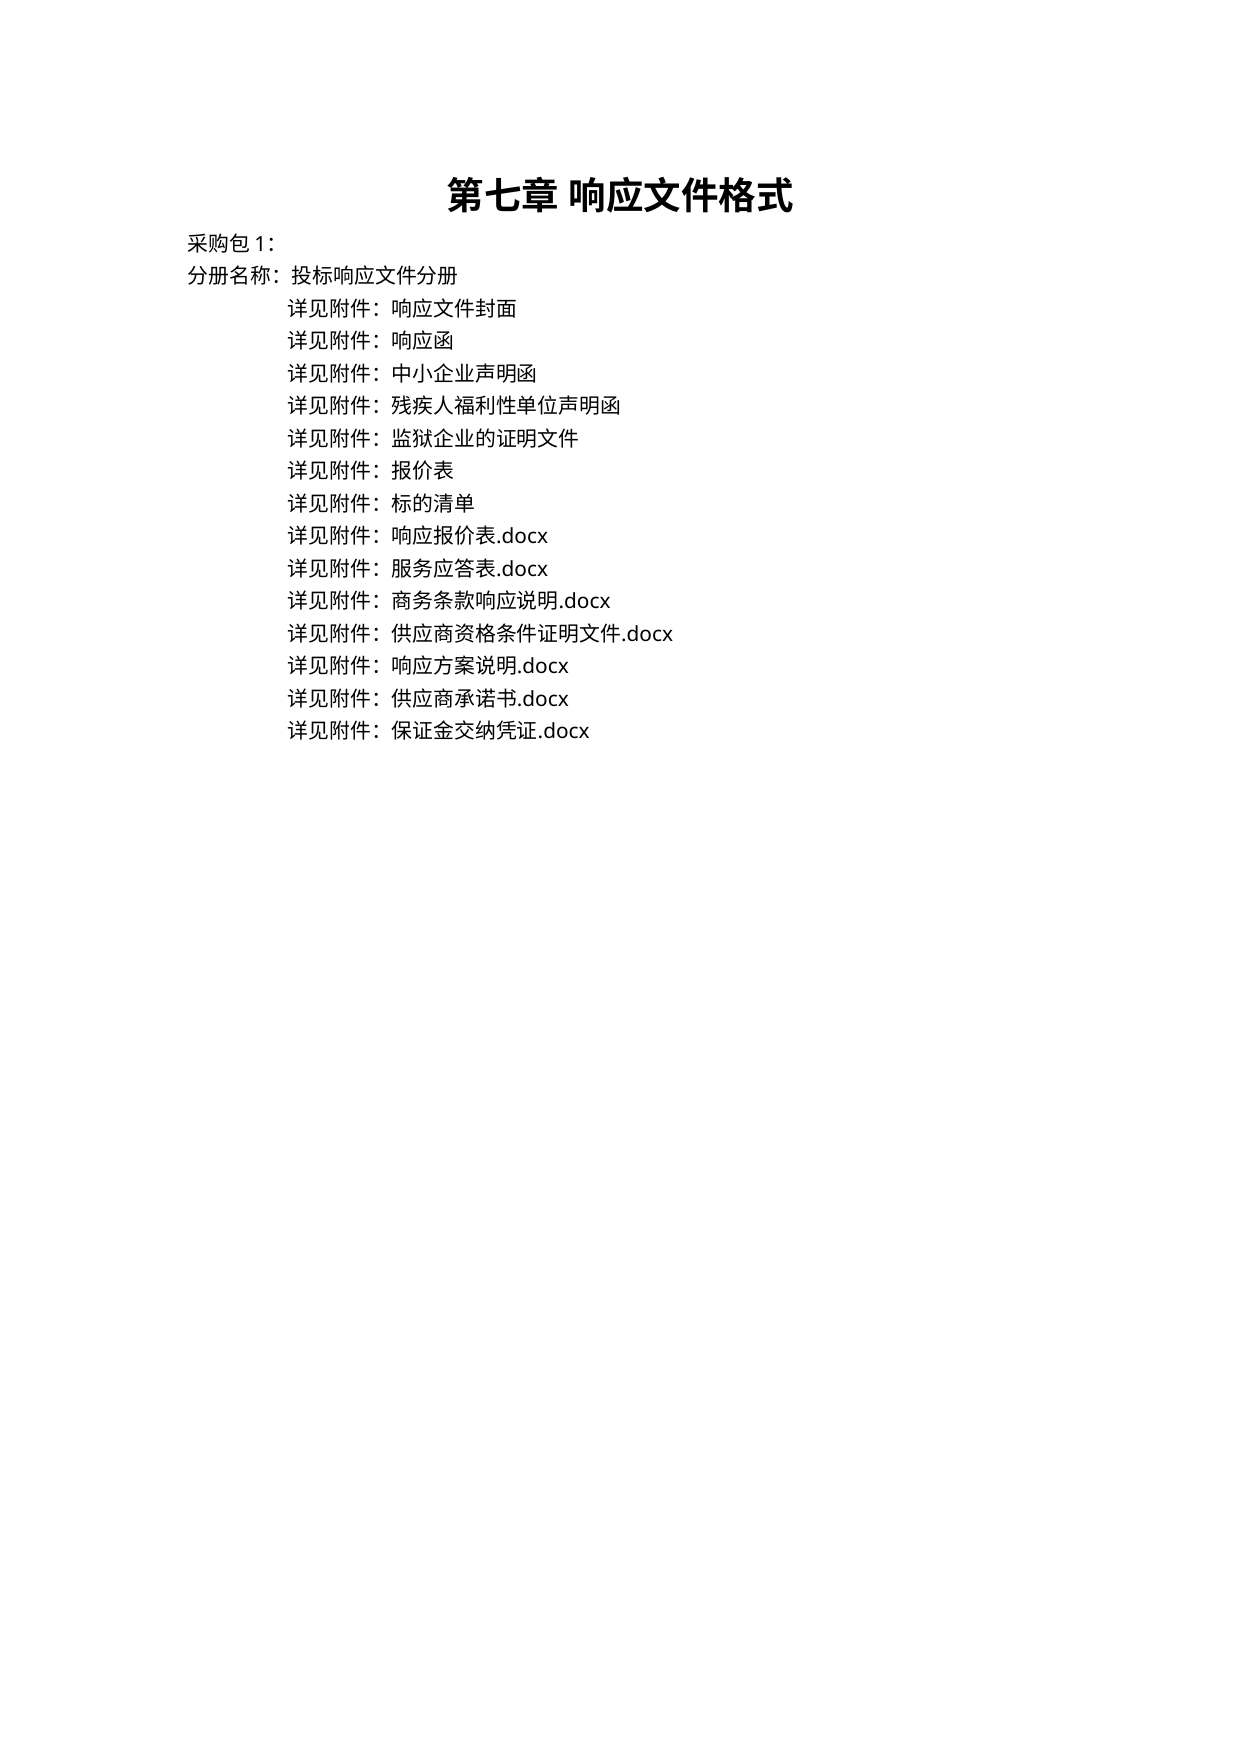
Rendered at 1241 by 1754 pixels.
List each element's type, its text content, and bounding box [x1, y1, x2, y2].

text 详见附件：监狱企业的证明文件 [187, 422, 1053, 454]
text 详见附件：供应商承诺书.docx [187, 682, 1053, 714]
text 详见附件：响应函 [187, 324, 1053, 357]
text 详见附件：服务应答表.docx [187, 552, 1053, 584]
text 详见附件：保证金交纳凭证.docx [187, 714, 1053, 747]
text 详见附件：商务条款响应说明.docx [187, 584, 1053, 617]
text 详见附件：报价表 [187, 454, 1053, 487]
text 采购包1： [187, 227, 1053, 259]
text 详见附件：响应文件封面 [187, 292, 1053, 324]
text 第七章 响应文件格式 [187, 162, 1053, 227]
text 详见附件：供应商资格条件证明文件.docx [187, 617, 1053, 649]
text 分册名称：投标响应文件分册 [187, 259, 1053, 292]
text 详见附件：标的清单 [187, 487, 1053, 519]
text 详见附件：中小企业声明函 [187, 357, 1053, 389]
text 详见附件：响应报价表.docx [187, 519, 1053, 552]
text 详见附件：响应方案说明.docx [187, 649, 1053, 682]
text 详见附件：残疾人福利性单位声明函 [187, 389, 1053, 422]
